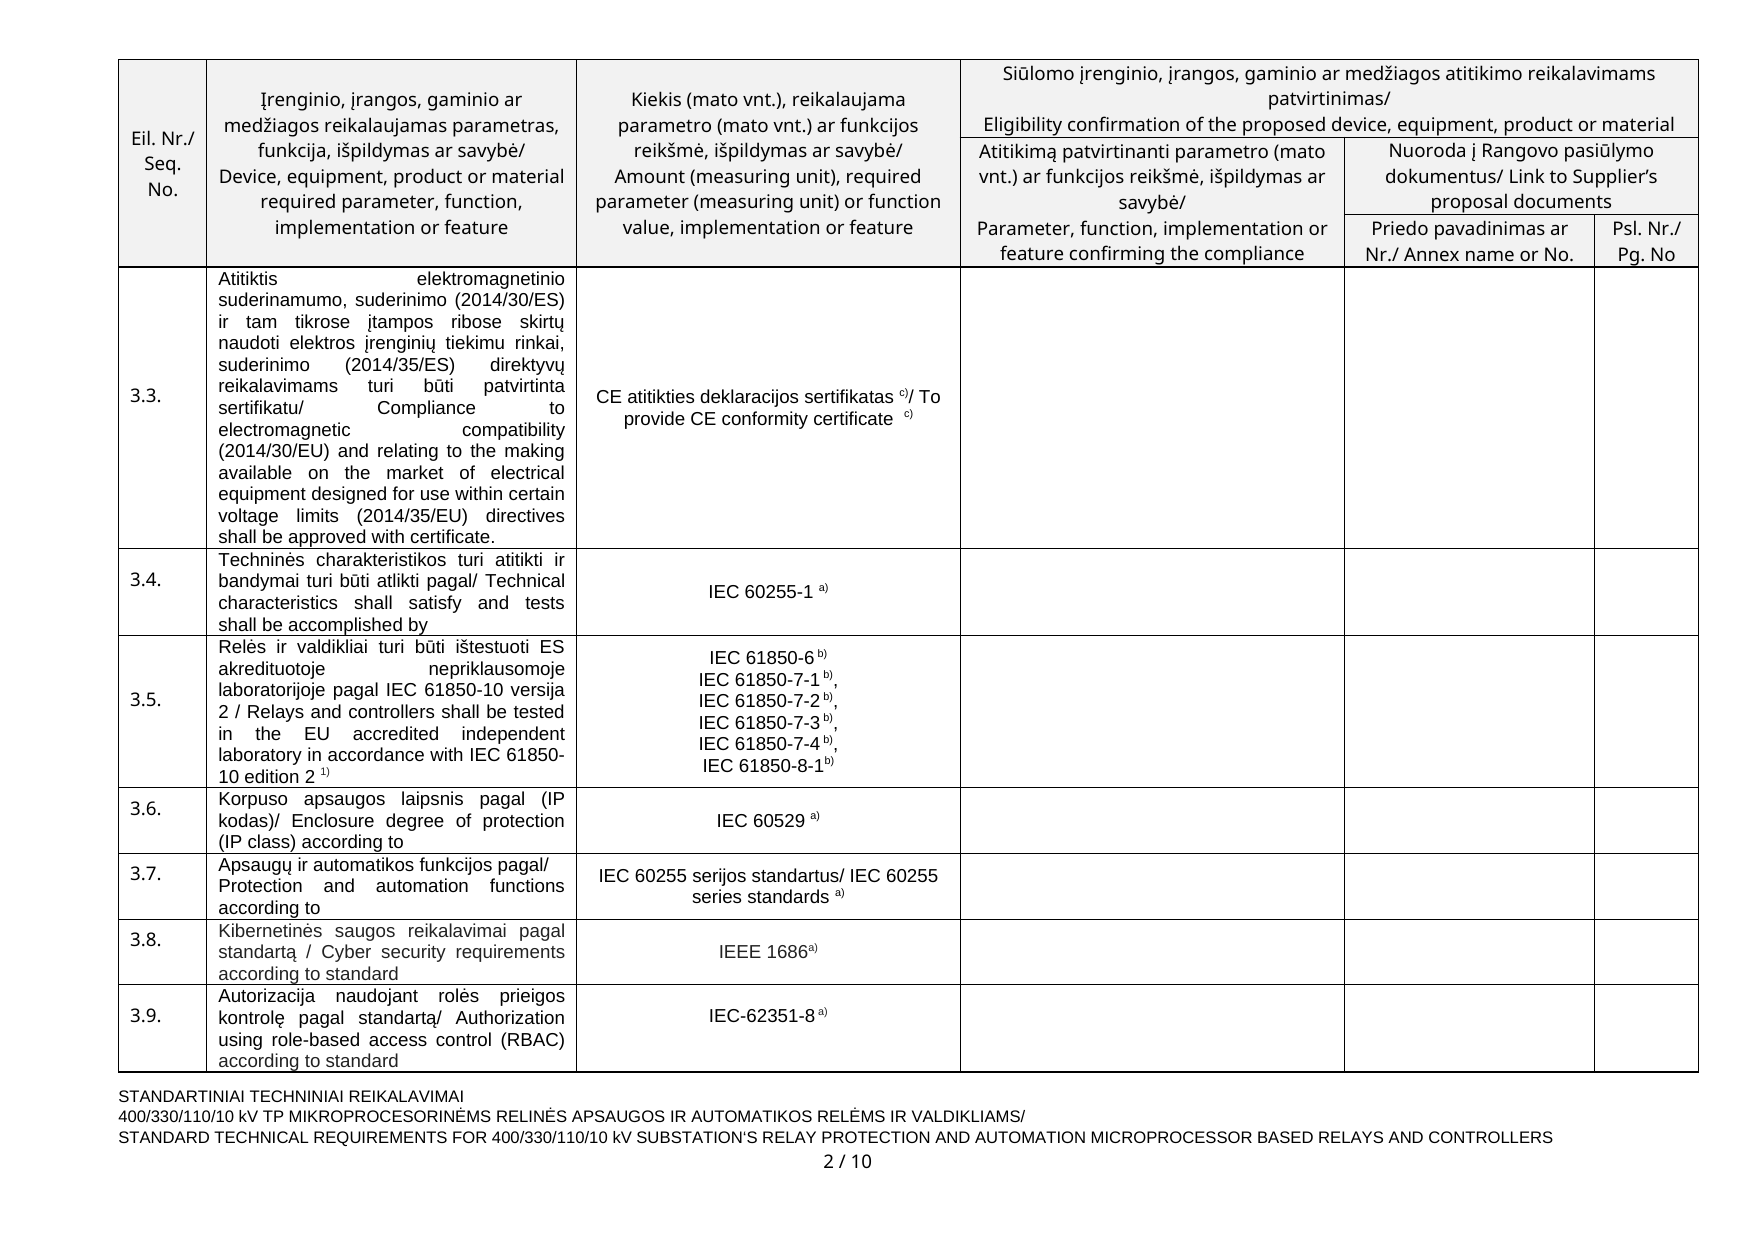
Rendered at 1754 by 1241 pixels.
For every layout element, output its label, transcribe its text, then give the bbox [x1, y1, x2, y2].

table_cell [961, 549, 1344, 635]
table_cell Autorizacija naudojant rolės prieigos kontrolę pagal standartą/ Authorization using role-based access control (RBAC) according to standard [207, 985, 576, 1071]
table_cell Atitiktis elektromagnetinio suderinamumo, suderinimo (2014/30/ES) ir tam tikrose įtampos ribose skirtų naudoti elektros įrenginių tiekimu rinkai, suderinimo (2014/35/ES) direktyvų reikalavimams turi būti patvirtinta sertifikatu/ Compliance to electromagnetic compatibility (2014/30/EU) and relating to the making available on the market of electrical equipment designed for use within certain voltage limits (2014/35/EU) directives shall be approved with certificate. [207, 268, 576, 548]
table_cell IEC 60255 serijos standartus/ IEC 60255 series standards a) [577, 854, 960, 918]
table_cell Apsaugų ir automatikos funkcijos pagal/ Protection and automation functions according to [207, 854, 576, 918]
table_cell CE atitikties deklaracijos sertifikatas c)/ To provide CE conformity certificate c) [577, 268, 960, 548]
table_cell Atitikimą patvirtinanti parametro (mato vnt.) ar funkcijos reikšmė, išpildymas ar savybė/ Parameter, function, implementation or feature confirming the compliance [961, 138, 1344, 266]
table_cell [961, 854, 1344, 918]
table_header Kiekis (mato vnt.), reikalaujama parametro (mato vnt.) ar funkcijos reikšmė, išpildymas ar savybė/ Amount (measuring unit), required parameter (measuring unit) or function value, implementation or feature [577, 60, 960, 266]
table_cell [119, 268, 206, 548]
table_cell [961, 268, 1344, 548]
table_cell [961, 920, 1344, 984]
table_cell [119, 549, 206, 635]
table_cell Relės ir valdikliai turi būti ištestuoti ES akredituotoje nepriklausomoje laboratorijoje pagal IEC 61850-10 versija 2 / Relays and controllers shall be tested in the EU accredited independent laboratory in accordance with IEC 61850-10 edition 2 1) [207, 636, 576, 787]
table_cell [1345, 854, 1594, 918]
table_cell [1595, 268, 1698, 548]
table_cell [1595, 920, 1698, 984]
table_cell [119, 920, 206, 984]
table_cell IEC 61850-6 b) IEC 61850-7-1 b), IEC 61850-7-2 b), IEC 61850-7-3 b), IEC 61850-7-4 b), IEC 61850-8-1b) [577, 636, 960, 787]
table_cell IEC 60529 a) [577, 788, 960, 853]
table_cell [1345, 985, 1594, 1071]
table_cell [1595, 788, 1698, 853]
table_cell [1345, 920, 1594, 984]
table_cell [1345, 636, 1594, 787]
table_cell Nuoroda į Rangovo pasiūlymo dokumentus/ Link to Supplier’s proposal documents [1345, 138, 1698, 214]
table_cell [119, 788, 206, 853]
table_cell Priedo pavadinimas ar Nr./ Annex name or No. [1345, 215, 1594, 266]
table_cell [1345, 788, 1594, 853]
table_cell IEC 60255-1 a) [577, 549, 960, 635]
table_cell [1595, 854, 1698, 918]
table_cell IEC-62351-8 a) [577, 985, 960, 1071]
table_header Eil. Nr./ Seq. No. [119, 60, 206, 266]
table_cell [1595, 636, 1698, 787]
table_header Įrenginio, įrangos, gaminio ar medžiagos reikalaujamas parametras, funkcija, išpildymas ar savybė/ Device, equipment, product or material required parameter, function, implementation or feature [207, 60, 576, 266]
table_cell [1345, 549, 1594, 635]
table_cell Techninės charakteristikos turi atitikti ir bandymai turi būti atlikti pagal/ Technical characteristics shall satisfy and tests shall be accomplished by [207, 549, 576, 635]
table_cell [1345, 268, 1594, 548]
table_cell [961, 985, 1344, 1071]
table_cell Korpuso apsaugos laipsnis pagal (IP kodas)/ Enclosure degree of protection (IP class) according to [207, 788, 576, 853]
table_cell Kibernetinės saugos reikalavimai pagal standartą / Cyber security requirements according to standard [207, 920, 576, 984]
table_cell Psl. Nr./ Pg. No [1595, 215, 1698, 266]
table_cell [119, 985, 206, 1071]
table_cell [119, 636, 206, 787]
table_cell [119, 854, 206, 918]
table_cell [1595, 549, 1698, 635]
table_cell [961, 788, 1344, 853]
table_cell [1595, 985, 1698, 1071]
table_cell [961, 636, 1344, 787]
table_header Siūlomo įrenginio, įrangos, gaminio ar medžiagos atitikimo reikalavimams patvirtinimas/ Eligibility confirmation of the proposed device, equipment, product or material [961, 60, 1698, 137]
table_cell IEEE 1686a) [577, 920, 960, 984]
